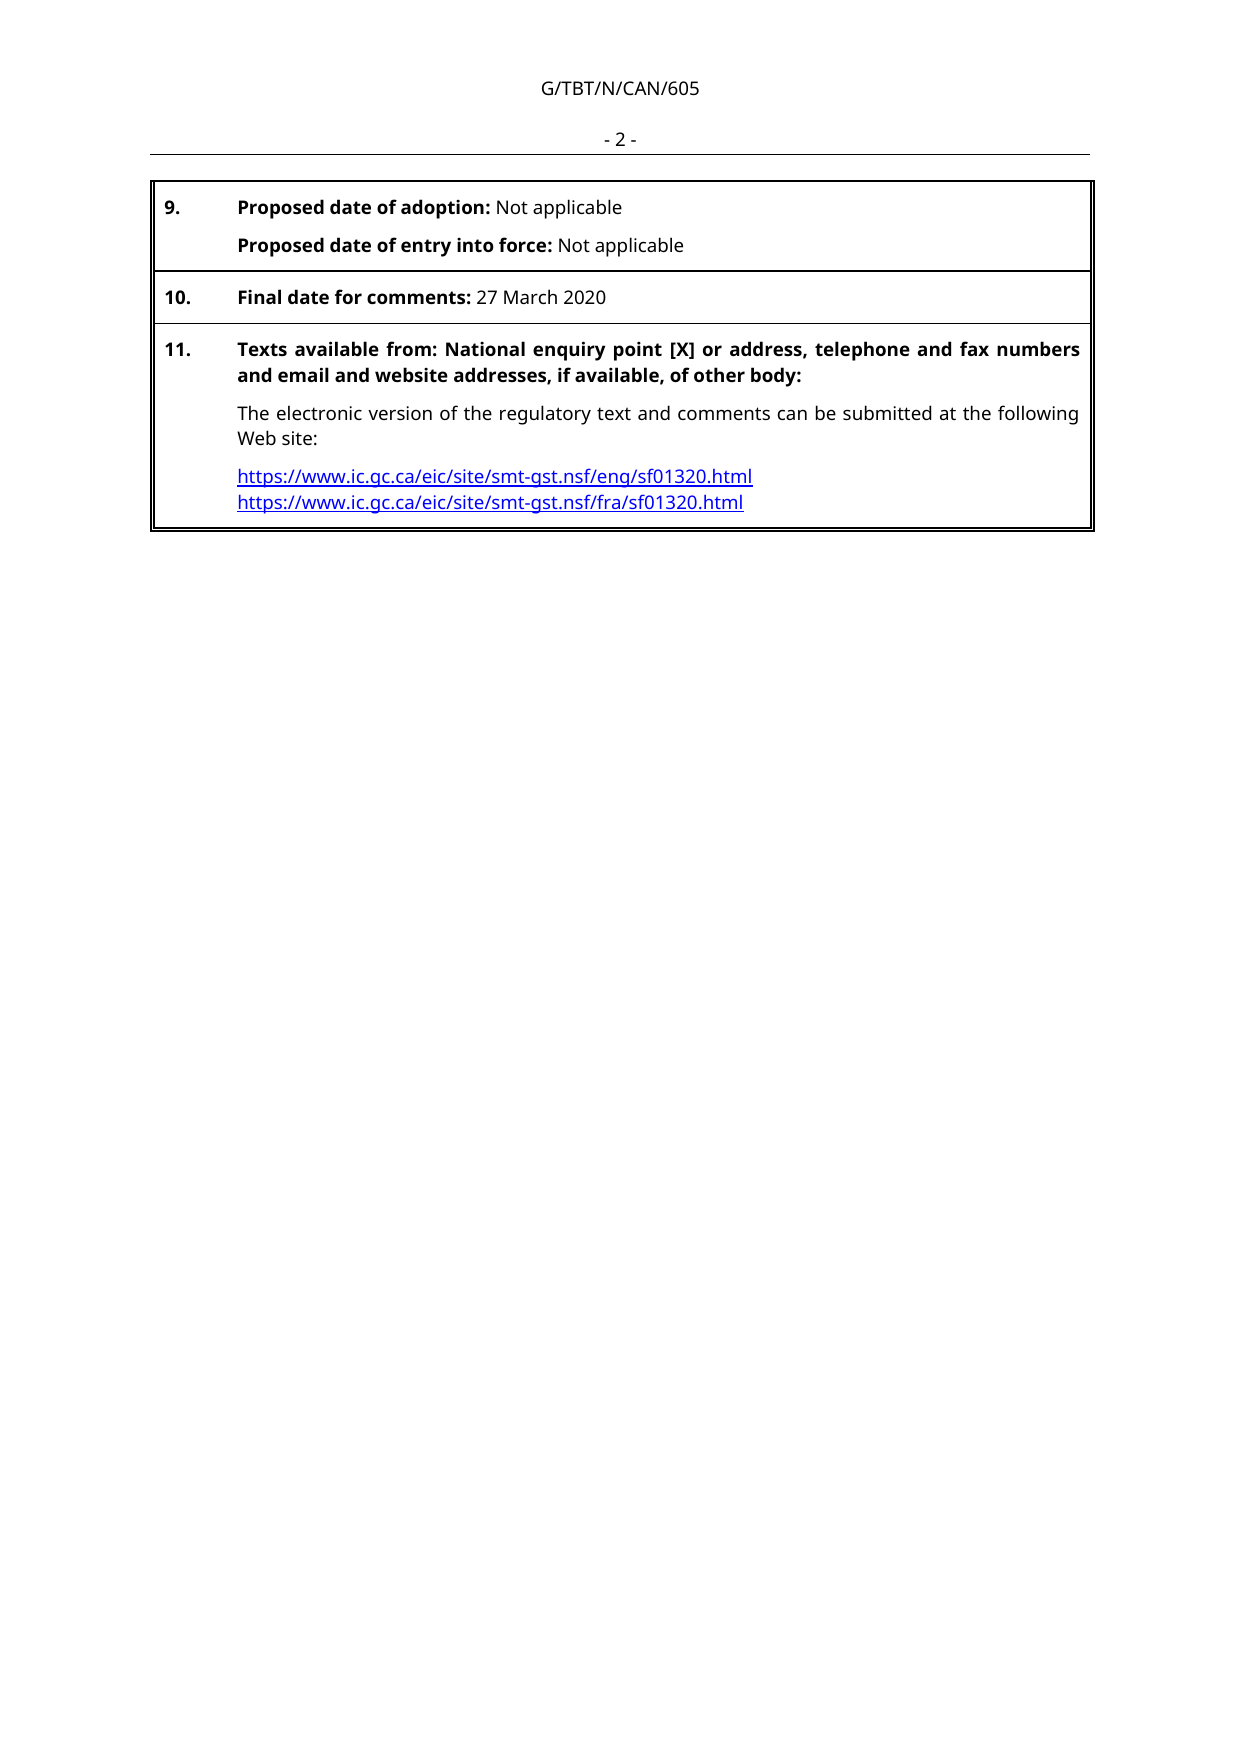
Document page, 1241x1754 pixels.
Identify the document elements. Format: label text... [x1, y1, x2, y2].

table_cell Proposed date of adoption: Not applicable Proposed date of entry into force: Not applicable [225, 182, 1090, 270]
table_cell 9. [155, 182, 225, 270]
table_cell Texts available from: National enquiry point [X] or address, telephone and fax numbers and email and website addresses, if available, of other body: The electronic version of the regulatory text and comments can be submitted at the following Web site: https://www.ic.gc.ca/eic/site/smt-gst.nsf/eng/sf01320.html https://www.ic.gc.ca/eic/site/smt-gst.nsf/fra/sf01320.html [225, 324, 1090, 527]
table_cell 10. [155, 272, 225, 322]
table_cell Final date for comments: 27 March 2020 [225, 272, 1090, 322]
table_cell 11. [155, 324, 225, 527]
